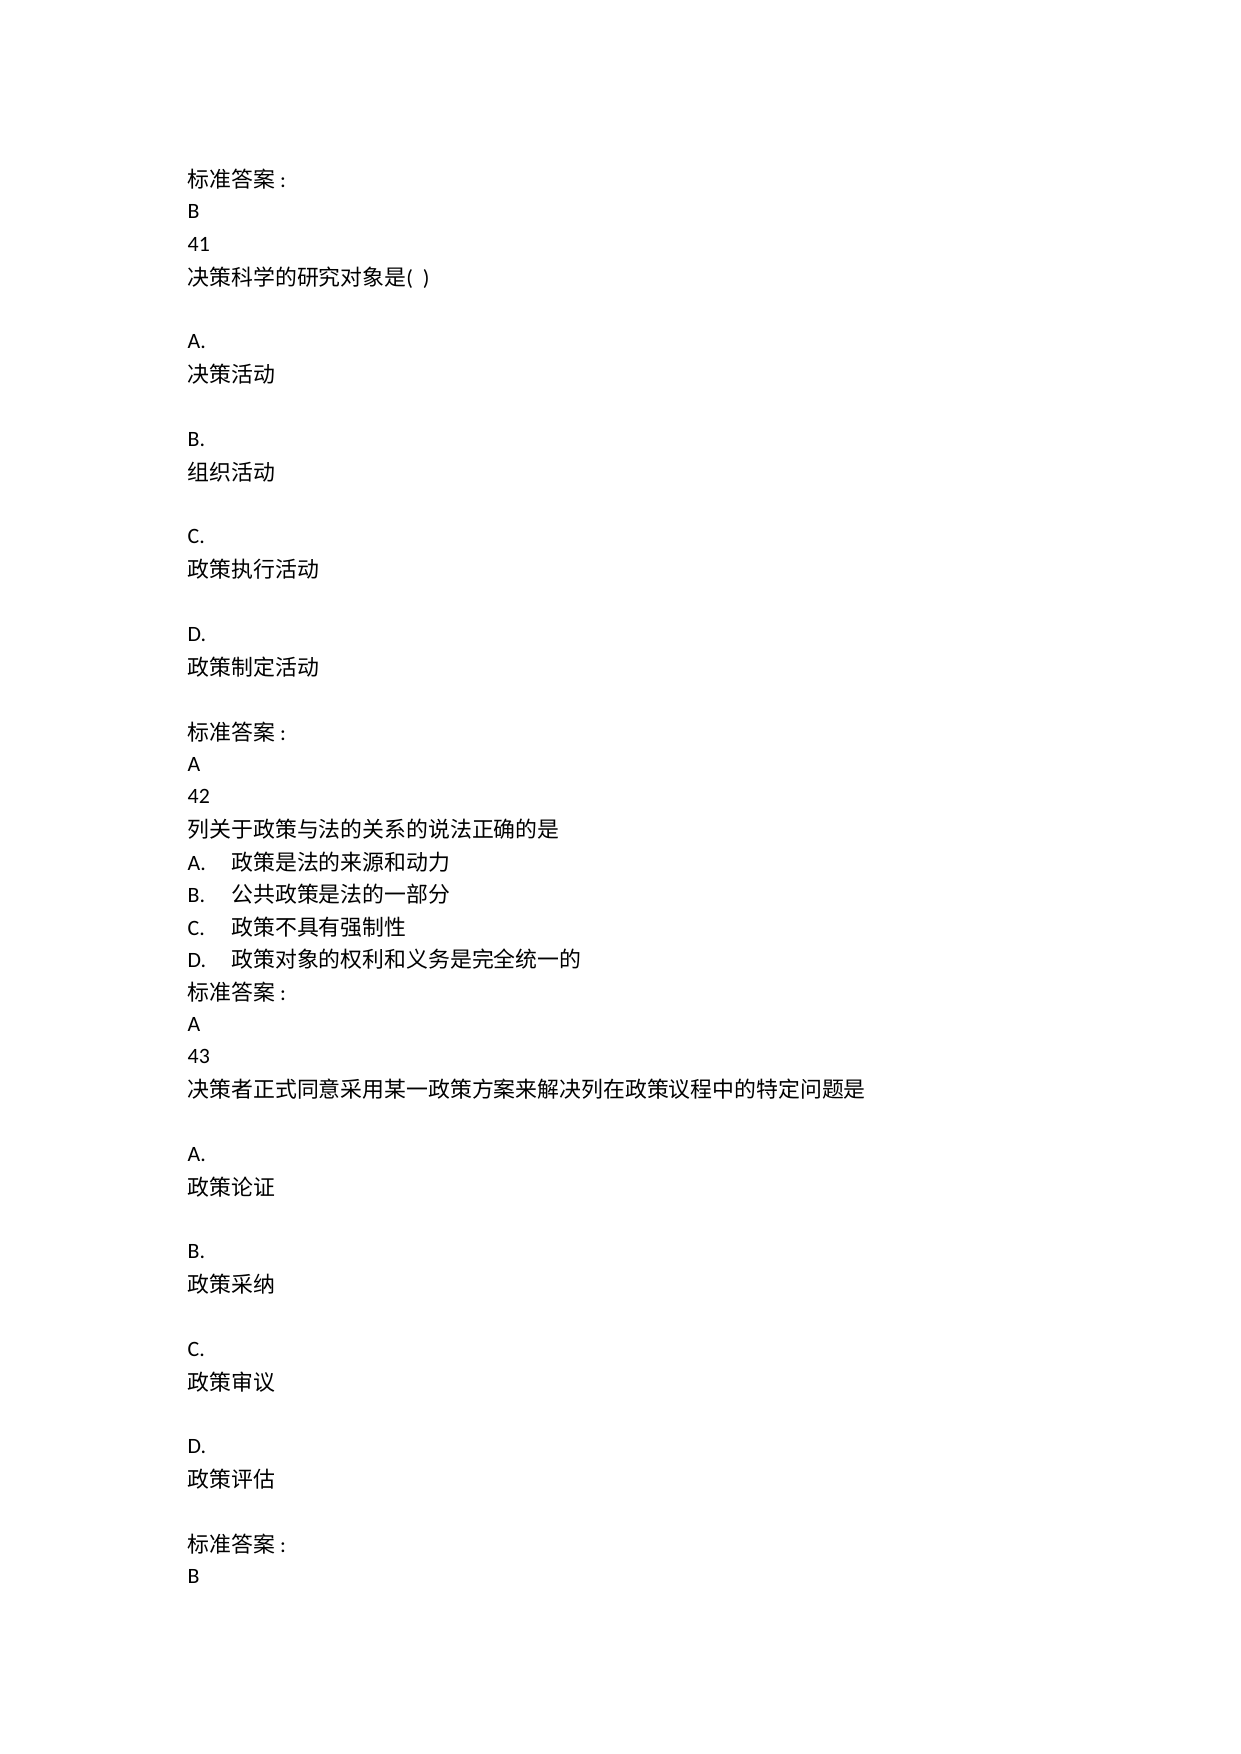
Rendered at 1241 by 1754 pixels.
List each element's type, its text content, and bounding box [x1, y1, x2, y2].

text B. [187, 422, 1053, 454]
text B [187, 1559, 1053, 1592]
text D. [187, 617, 1053, 649]
text A. 政策是法的来源和动力 [187, 844, 1053, 877]
text 标准答案 : [187, 1527, 1053, 1559]
text C. [187, 1332, 1053, 1364]
text 43 [187, 1039, 1053, 1072]
text 政策审议 [187, 1364, 1053, 1397]
text 标准答案 : [187, 714, 1053, 747]
text 标准答案 : [187, 974, 1053, 1007]
text 决策者正式同意采用某一政策方案来解决列在政策议程中的特定问题是 [187, 1072, 1053, 1104]
text 42 [187, 779, 1053, 812]
text D. 政策对象的权利和义务是完全统一的 [187, 942, 1053, 974]
text 政策制定活动 [187, 649, 1053, 682]
text 政策采纳 [187, 1267, 1053, 1299]
text B [187, 194, 1053, 227]
text A. [187, 324, 1053, 357]
text 政策执行活动 [187, 552, 1053, 584]
text C. [187, 519, 1053, 552]
text B. 公共政策是法的一部分 [187, 877, 1053, 909]
text 决策活动 [187, 357, 1053, 389]
text 列关于政策与法的关系的说法正确的是 [187, 812, 1053, 844]
text B. [187, 1234, 1053, 1267]
text 政策论证 [187, 1169, 1053, 1202]
text A. [187, 1137, 1053, 1169]
text D. [187, 1429, 1053, 1462]
text 组织活动 [187, 454, 1053, 487]
text 标准答案 : [187, 162, 1053, 194]
text A [187, 747, 1053, 779]
text A [187, 1007, 1053, 1039]
text 决策科学的研究对象是( ) [187, 259, 1053, 292]
text 41 [187, 227, 1053, 259]
text C. 政策不具有强制性 [187, 909, 1053, 942]
text 政策评估 [187, 1462, 1053, 1494]
